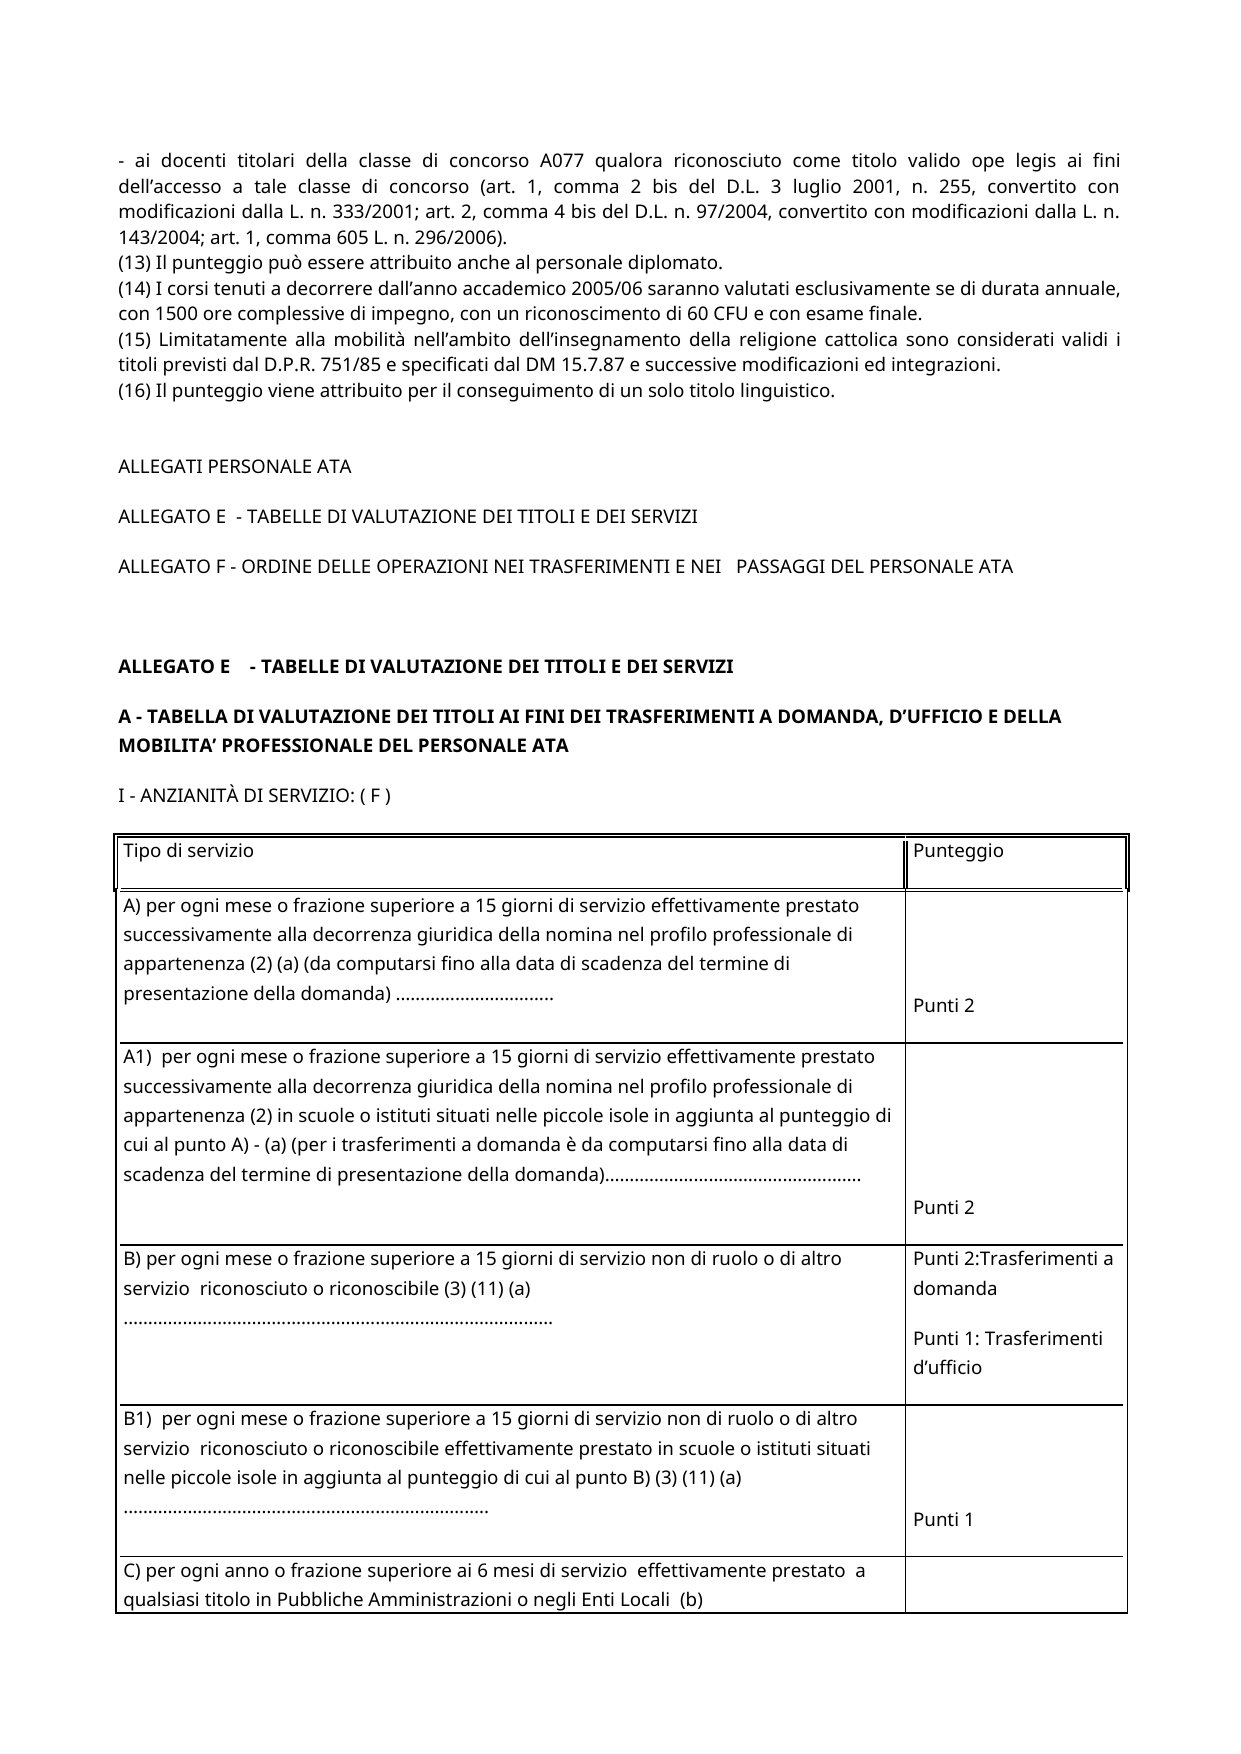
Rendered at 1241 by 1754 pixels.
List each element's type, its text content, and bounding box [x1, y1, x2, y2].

table_cell B1) per ogni mese o frazione superiore a 15 giorni di servizio non di ruolo o di altro servizio riconosciuto o riconoscibile effettivamente prestato in scuole o istituti situati nelle piccole isole in aggiunta al punteggio di cui al punto B) (3) (11) (a)……………………………………………………………….. [117, 1404, 905, 1556]
text ALLEGATO E - TABELLE DI VALUTAZIONE DEI TITOLI E DEI SERVIZI [118, 653, 1122, 679]
table_cell A1) per ogni mese o frazione superiore a 15 giorni di servizio effettivamente prestato successivamente alla decorrenza giuridica della nomina nel profilo professionale di appartenenza (2) in scuole o istituti situati nelle piccole isole in aggiunta al punteggio di cui al punto A) - (a) (per i trasferimenti a domanda è da computarsi fino alla data di scadenza del termine di presentazione della domanda)……………………………………………. [117, 1042, 905, 1244]
text (16) Il punteggio viene attribuito per il conseguimento di un solo titolo linguistico. [118, 377, 1122, 403]
text A - TABELLA DI VALUTAZIONE DEI TITOLI AI FINI DEI TRASFERIMENTI A DOMANDA, D’UFFICIO E DELLA MOBILITA’ PROFESSIONALE DEL PERSONALE ATA [118, 703, 1122, 758]
text ALLEGATI PERSONALE ATA [118, 453, 1122, 478]
text (14) I corsi tenuti a decorrere dall’anno accademico 2005/06 saranno valutati esclusivamente se di durata annuale, con 1500 ore complessive di impegno, con un riconoscimento di 60 CFU e con esame finale. [118, 275, 1122, 326]
table_cell Punti 2 [906, 1042, 1127, 1244]
text - ai docenti titolari della classe di concorso A077 qualora riconosciuto come titolo valido ope legis ai fini dell’accesso a tale classe di concorso (art. 1, comma 2 bis del D.L. 3 luglio 2001, n. 255, convertito con modificazioni dalla L. n. 333/2001; art. 2, comma 4 bis del D.L. n. 97/2004, convertito con modificazioni dalla L. n. 143/2004; art. 1, comma . n. 296/2006). [118, 148, 1122, 250]
text ALLEGATO F - ORDINE DELLE OPERAZIONI NEI TRASFERIMENTI E NEI PASSAGGI DEL PERSONALE ATA [118, 553, 1122, 579]
text ALLEGATO E - TABELLE DI VALUTAZIONE DEI TITOLI E DEI SERVIZI [118, 503, 1122, 528]
table_cell B) per ogni mese o frazione superiore a 15 giorni di servizio non di ruolo o di altro servizio riconosciuto o riconoscibile (3) (11) (a)…………………………………………………………………………… [117, 1244, 905, 1404]
table_cell Punti 2:Trasferimenti a domanda Punti 1: Trasferimenti d’ufficio [906, 1244, 1127, 1404]
table_cell Punti 2 [906, 888, 1127, 1042]
text (13) Il punteggio può essere attribuito anche al personale diplomato. [118, 250, 1122, 275]
table_header Tipo di servizio [116, 835, 906, 887]
table_cell Punti 1 [906, 1404, 1127, 1556]
text I - ANZIANITÀ DI SERVIZIO: ( F ) [118, 783, 1122, 808]
text (15) Limitatamente alla mobilità nell’ambito dell’insegnamento della religione cattolica sono considerati validi i titoli previsti dal D.P.R. 751/85 e specificati dal DM 15.7.87 e successive modificazioni ed integrazioni. [118, 326, 1122, 377]
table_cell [117, 1556, 905, 1612]
table_cell A) per ogni mese o frazione superiore a 15 giorni di servizio effettivamente prestato successivamente alla decorrenza giuridica della nomina nel profilo professionale di appartenenza (2) (a) (da computarsi fino alla data di scadenza del termine di presentazione della domanda) ………………………….. [117, 888, 905, 1042]
table_header Punteggio [906, 838, 1125, 887]
table_cell Punti 1 [906, 1556, 1127, 1612]
